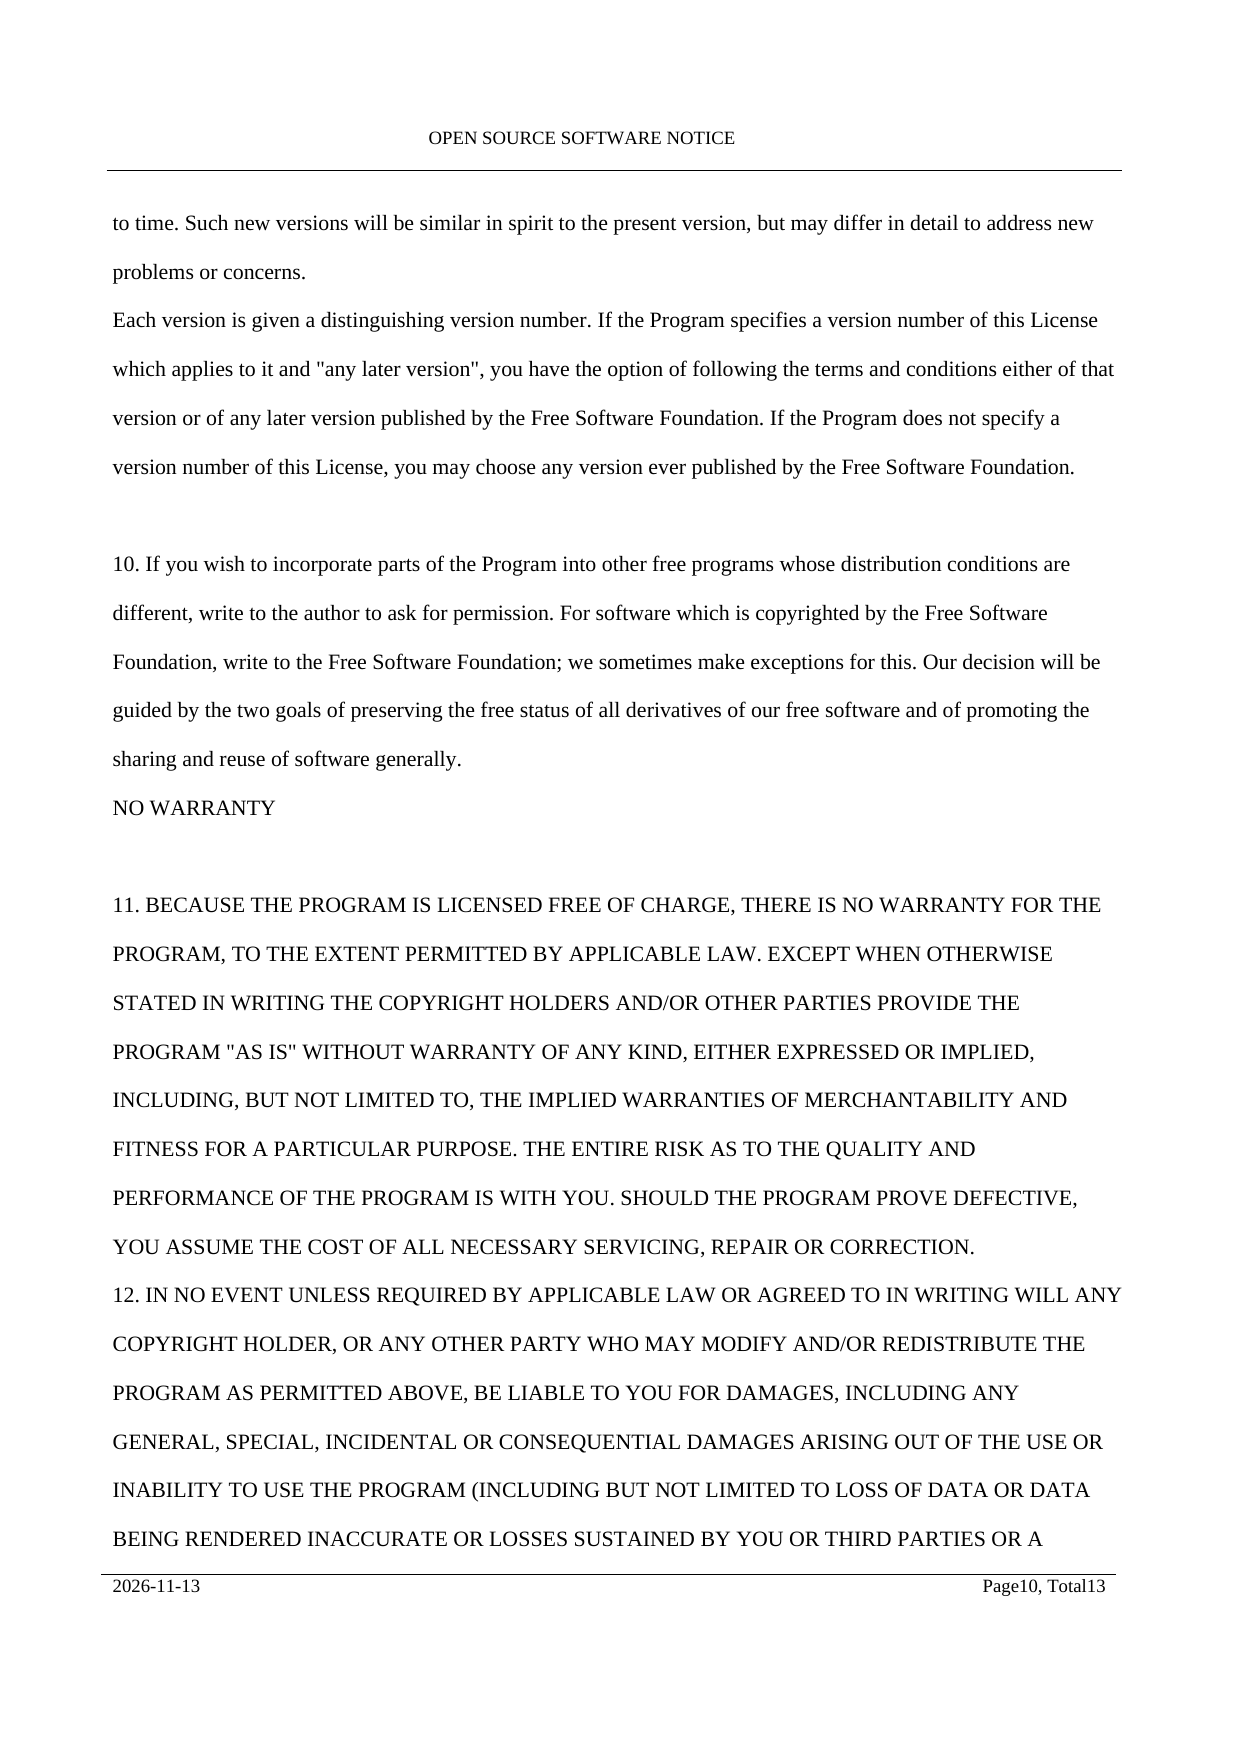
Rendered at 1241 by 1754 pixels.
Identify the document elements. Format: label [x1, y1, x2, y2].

text [112, 206, 1128, 1555]
